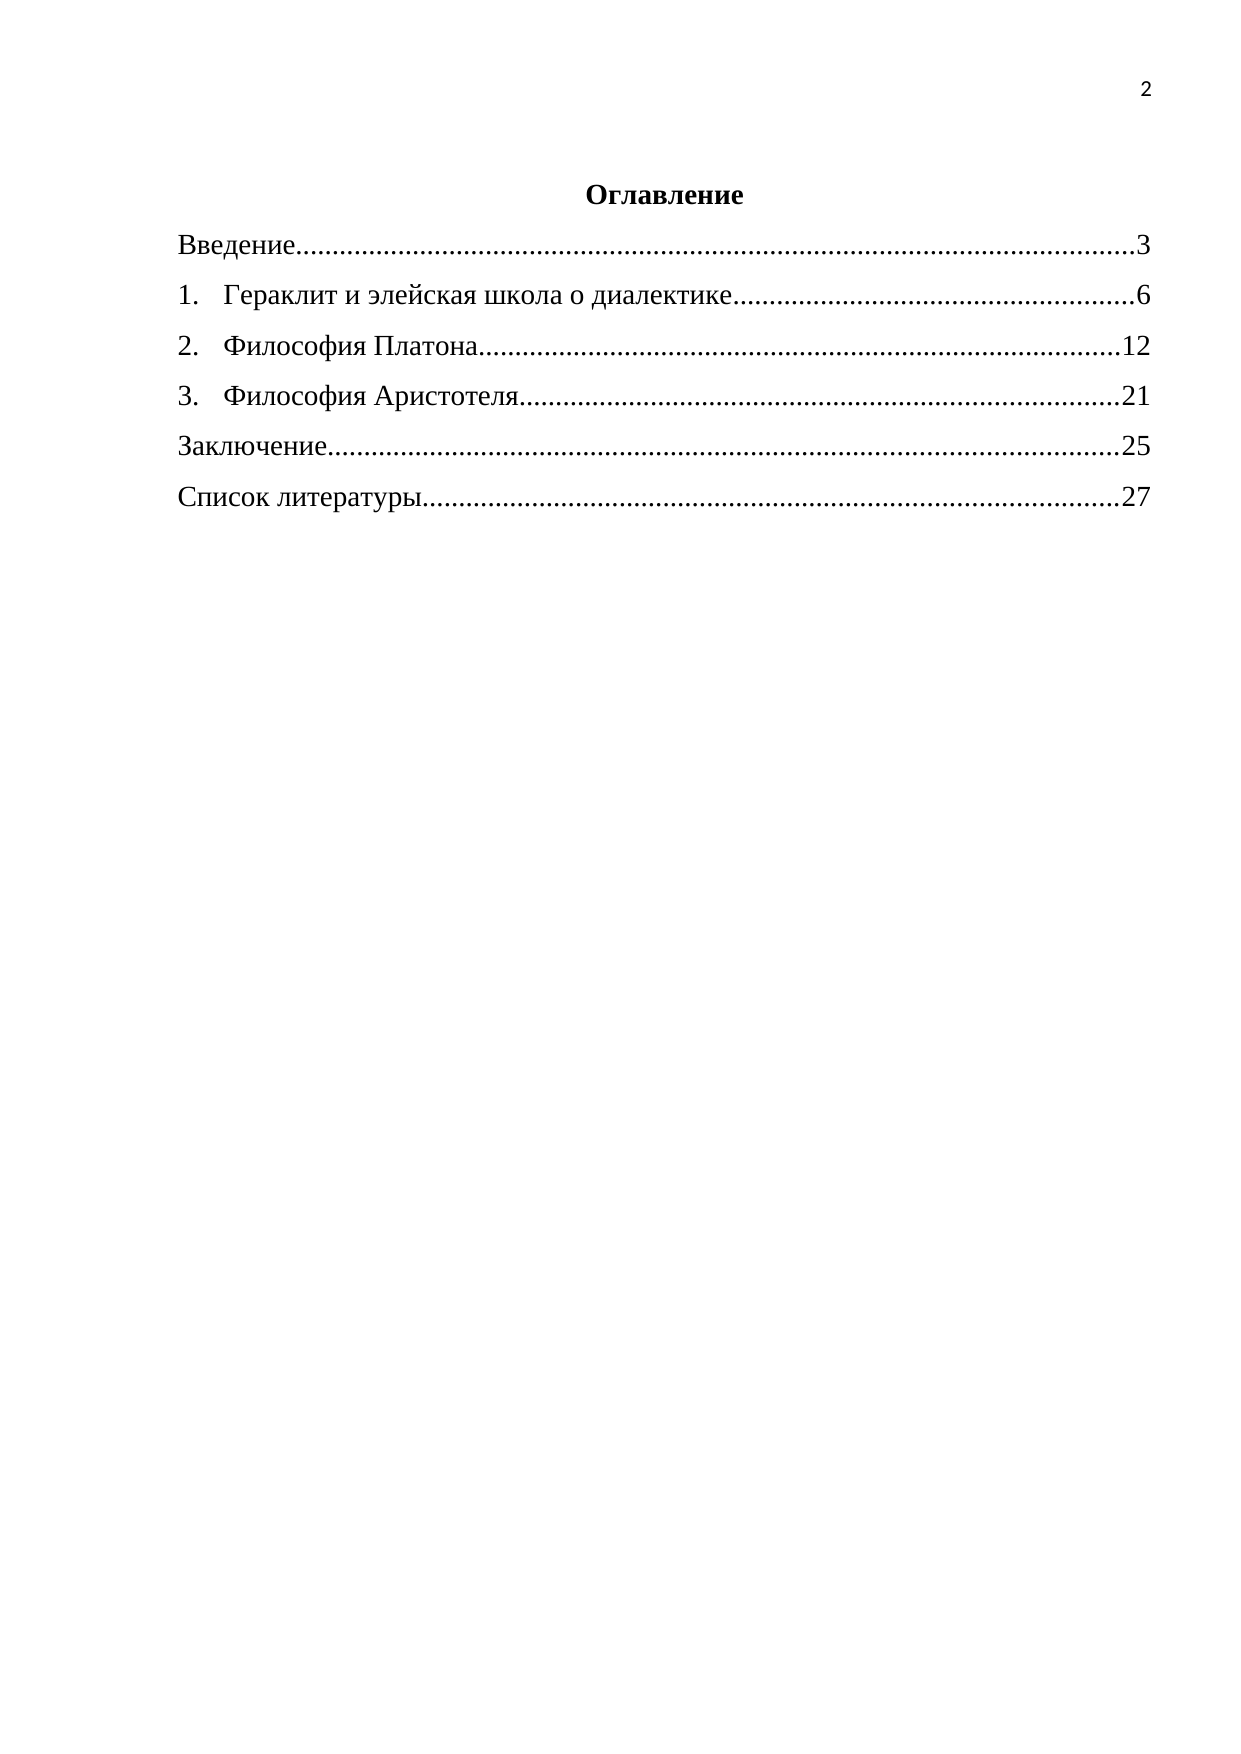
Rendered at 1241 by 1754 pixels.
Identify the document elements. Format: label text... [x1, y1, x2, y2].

text 2. Философия Платона 12 [177, 328, 1152, 361]
text 1. Гераклит и элейская школа о диалектике 6 [177, 277, 1152, 311]
text Заключение 25 [177, 428, 1152, 462]
text Введение 3 [177, 227, 1152, 261]
text Список литературы 27 [177, 479, 1152, 512]
text 3. Философия Аристотеля 21 [177, 378, 1152, 412]
subtitle Оглавление [177, 177, 1152, 210]
